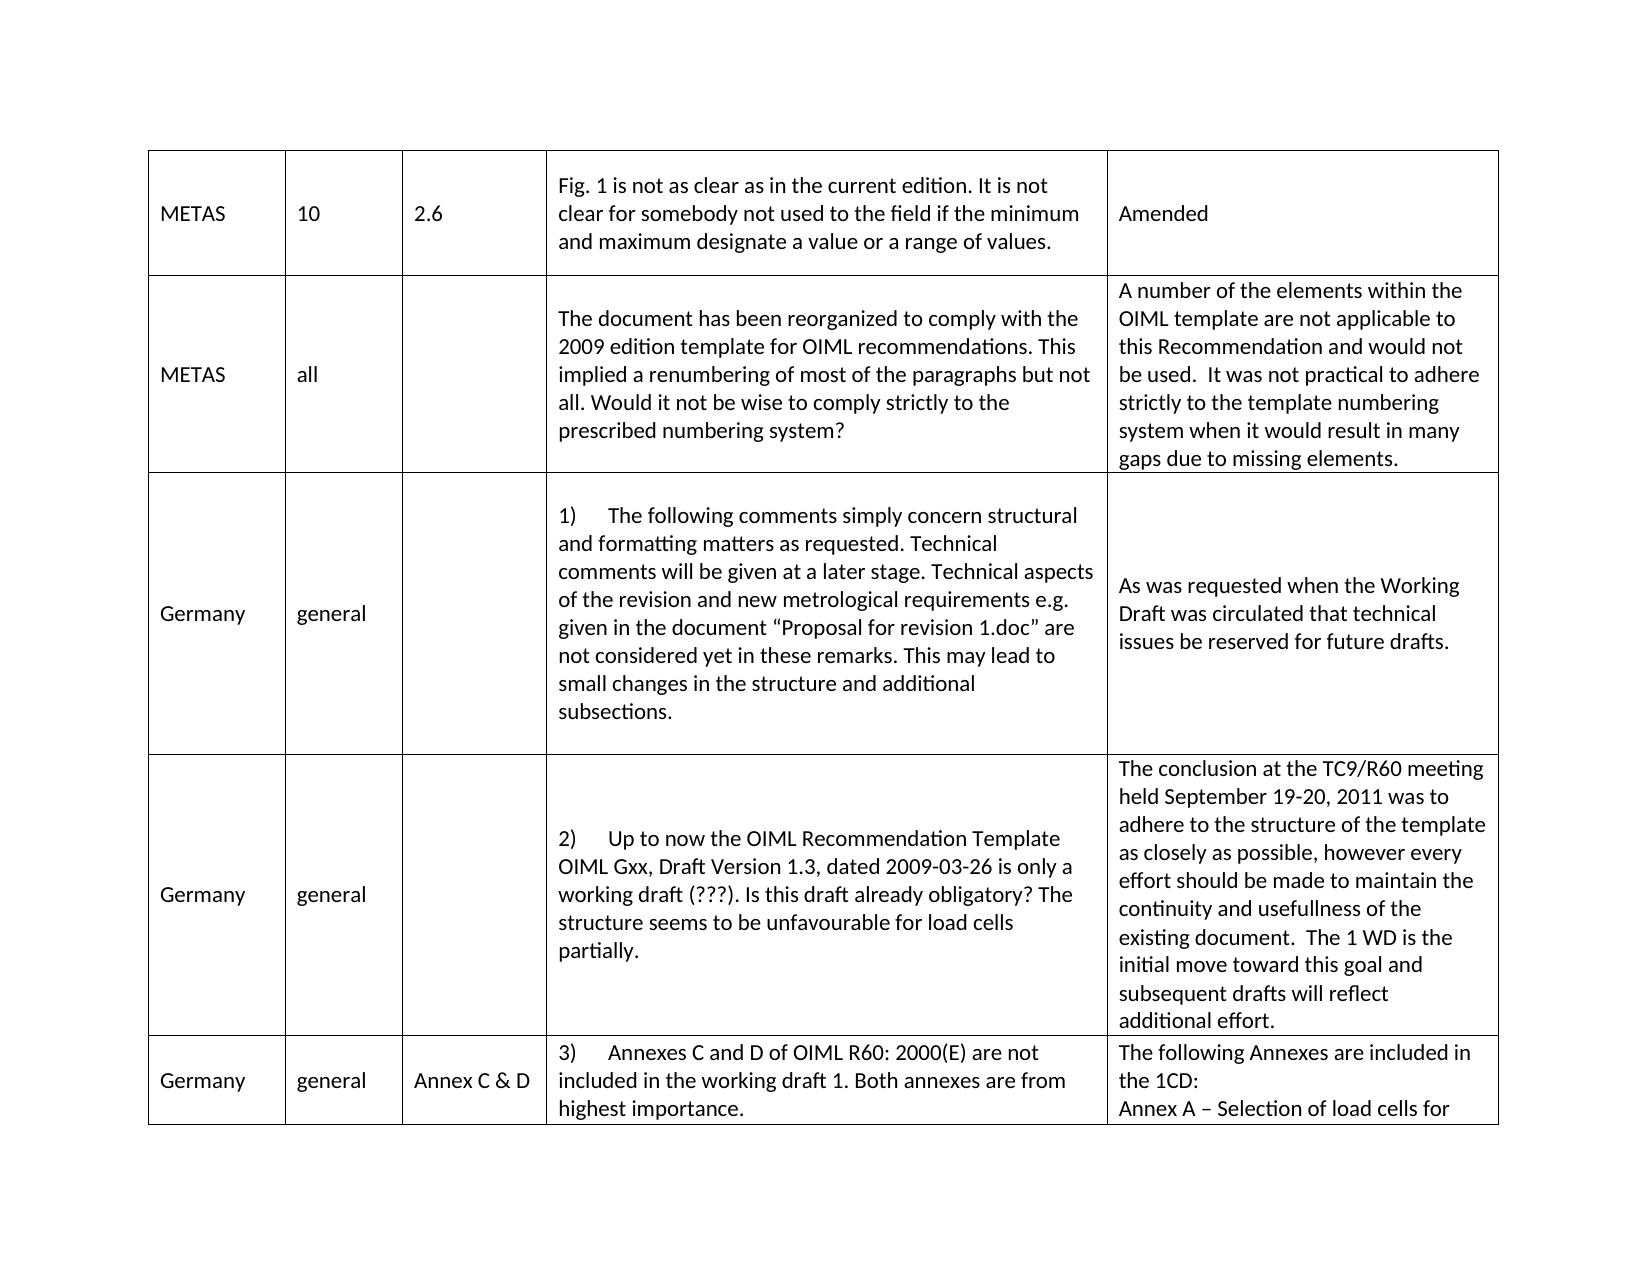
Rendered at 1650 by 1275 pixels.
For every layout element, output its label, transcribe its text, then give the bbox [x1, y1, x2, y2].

table_cell Annex C & D [403, 1036, 546, 1124]
table_cell 10 [286, 151, 402, 275]
table_cell METAS [149, 151, 285, 275]
table_cell general [286, 473, 402, 753]
table_cell A number of the elements within the OIML template are not applicable to this Recommendation and would not be used. It was not practical to adhere strictly to the template numbering system when it would result in many gaps due to missing elements. [1108, 276, 1498, 472]
table_cell all [286, 276, 402, 472]
table_cell 2.6 [403, 151, 546, 275]
table_cell Fig. 1 is not as clear as in the current edition. It is not clear for somebody not used to the field if the minimum and maximum designate a value or a range of values. [547, 151, 1107, 275]
table_cell METAS [149, 276, 285, 472]
table_cell 2) Up to now the OIML Recommendation Template OIML Gxx, Draft Version 1.3, dated 2009-03-26 is only a working draft (???). Is this draft already obligatory? The structure seems to be unfavourable for load cells partially. [547, 755, 1107, 1035]
table_cell Germany [149, 473, 285, 753]
table_cell general [286, 755, 402, 1035]
table_cell general [286, 1036, 402, 1124]
table_cell The conclusion at the TC9/R60 meeting held September 19-20, 2011 was to adhere to the structure of the template as closely as possible, however every effort should be made to maintain the continuity and usefullness of the existing document. The 1 WD is the initial move toward this goal and subsequent drafts will reflect additional effort. [1108, 755, 1498, 1035]
table_cell [403, 276, 546, 472]
table_cell [403, 473, 546, 753]
table_cell As was requested when the Working Draft was circulated that technical issues be reserved for future drafts. [1108, 473, 1498, 753]
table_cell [547, 1036, 1107, 1124]
table_cell Germany [149, 1036, 285, 1124]
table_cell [1108, 1036, 1498, 1124]
table_cell The document has been reorganized to comply with the 2009 edition template for OIML recommendations. This implied a renumbering of most of the paragraphs but not all. Would it not be wise to comply strictly to the prescribed numbering system? [547, 276, 1107, 472]
table_cell [403, 755, 546, 1035]
table_cell 1) The following comments simply concern structural and formatting matters as requested. Technical comments will be given at a later stage. Technical aspects of the revision and new metrological requirements e.g. given in the document “Proposal for revision 1.doc” are not considered yet in these remarks. This may lead to small changes in the structure and additional subsections. [547, 473, 1107, 753]
table_cell Amended [1108, 151, 1498, 275]
table_cell Germany [149, 755, 285, 1035]
